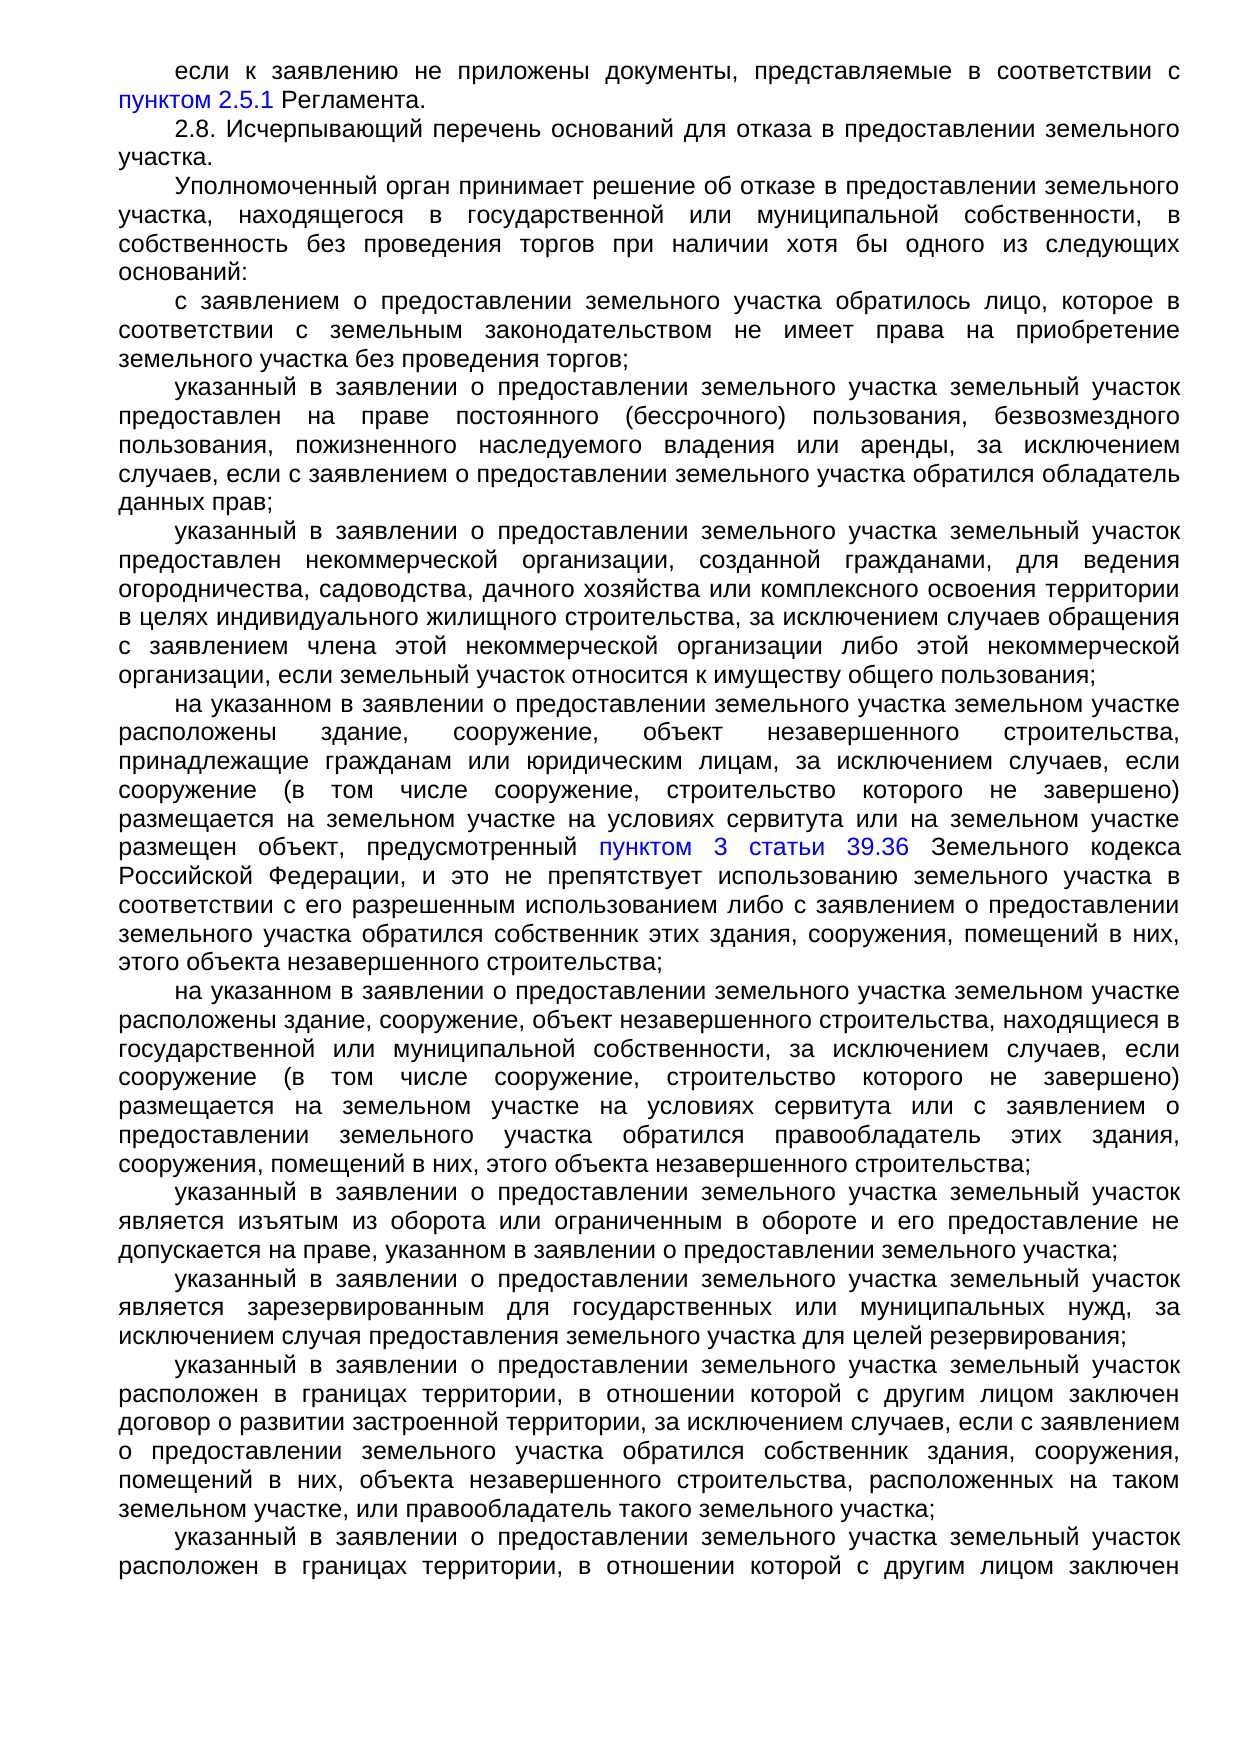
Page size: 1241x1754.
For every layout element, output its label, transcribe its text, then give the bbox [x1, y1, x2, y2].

text указанный в заявлении о предоставлении земельного участка земельный участок предоставлен на праве постоянного (бессрочного) пользования, безвозмездного пользования, пожизненного наследуемого владения или аренды, за исключением случаев, если с заявлением о предоставлении земельного участка обратился обладатель данных прав; [118, 372, 1181, 516]
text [118, 1522, 1181, 1580]
text если к заявлению не приложены документы, представляемые в соответствии с пунктом 2.5.1 Регламента. [118, 56, 1181, 113]
text на указанном в заявлении о предоставлении земельного участка земельном участке расположены здание, сооружение, объект незавершенного строительства, находящиеся в государственной или муниципальной собственности, за исключением случаев, если сооружение (в том числе сооружение, строительство которого не завершено) размещается на земельном участке на условиях сервитута или с заявлением о предоставлении земельного участка обратился правообладатель этих здания, сооружения, помещений в них, этого объекта незавершенного строительства; [118, 976, 1181, 1177]
text указанный в заявлении о предоставлении земельного участка земельный участок предоставлен некоммерческой организации, созданной гражданами, для ведения огородничества, садоводства, дачного хозяйства или комплексного освоения территории в целях индивидуального жилищного строительства, за исключением случаев обращения с заявлением члена этой некоммерческой организации либо этой некоммерческой организации, если земельный участок относится к имуществу общего пользования; [118, 516, 1181, 688]
text 2.8. Исчерпывающий перечень оснований для отказа в предоставлении земельного участка. [118, 113, 1181, 171]
text с заявлением о предоставлении земельного участка обратилось лицо, которое в соответствии с земельным законодательством не имеет права на приобретение земельного участка без проведения торгов; [118, 286, 1181, 372]
text указанный в заявлении о предоставлении земельного участка земельный участок расположен в границах территории, в отношении которой с другим лицом заключен договор о развитии застроенной территории, за исключением случаев, если с заявлением о предоставлении земельного участка обратился собственник здания, сооружения, помещений в них, объекта незавершенного строительства, расположенных на таком земельном участке, или правообладатель такого земельного участка; [118, 1350, 1181, 1522]
text указанный в заявлении о предоставлении земельного участка земельный участок является зарезервированным для государственных или муниципальных нужд, за исключением случая предоставления земельного участка для целей резервирования; [118, 1263, 1181, 1350]
text указанный в заявлении о предоставлении земельного участка земельный участок является изъятым из оборота или ограниченным в обороте и его предоставление не допускается на праве, указанном в заявлении о предоставлении земельного участка; [118, 1177, 1181, 1263]
text на указанном в заявлении о предоставлении земельного участка земельном участке расположены здание, сооружение, объект незавершенного строительства, принадлежащие гражданам или юридическим лицам, за исключением случаев, если сооружение (в том числе сооружение, строительство которого не завершено) размещается на земельном участке на условиях сервитута или на земельном участке размещен объект, предусмотренный пунктом 3 статьи 39.36 Земельного кодекса Российской Федерации, и это не препятствует использованию земельного участка в соответствии с его разрешенным использованием либо с заявлением о предоставлении земельного участка обратился собственник этих здания, сооружения, помещений в них, этого объекта незавершенного строительства; [118, 688, 1181, 976]
text Уполномоченный орган принимает решение об отказе в предоставлении земельного участка, находящегося в государственной или муниципальной собственности, в собственность без проведения торгов при наличии хотя бы одного из следующих оснований: [118, 171, 1181, 286]
